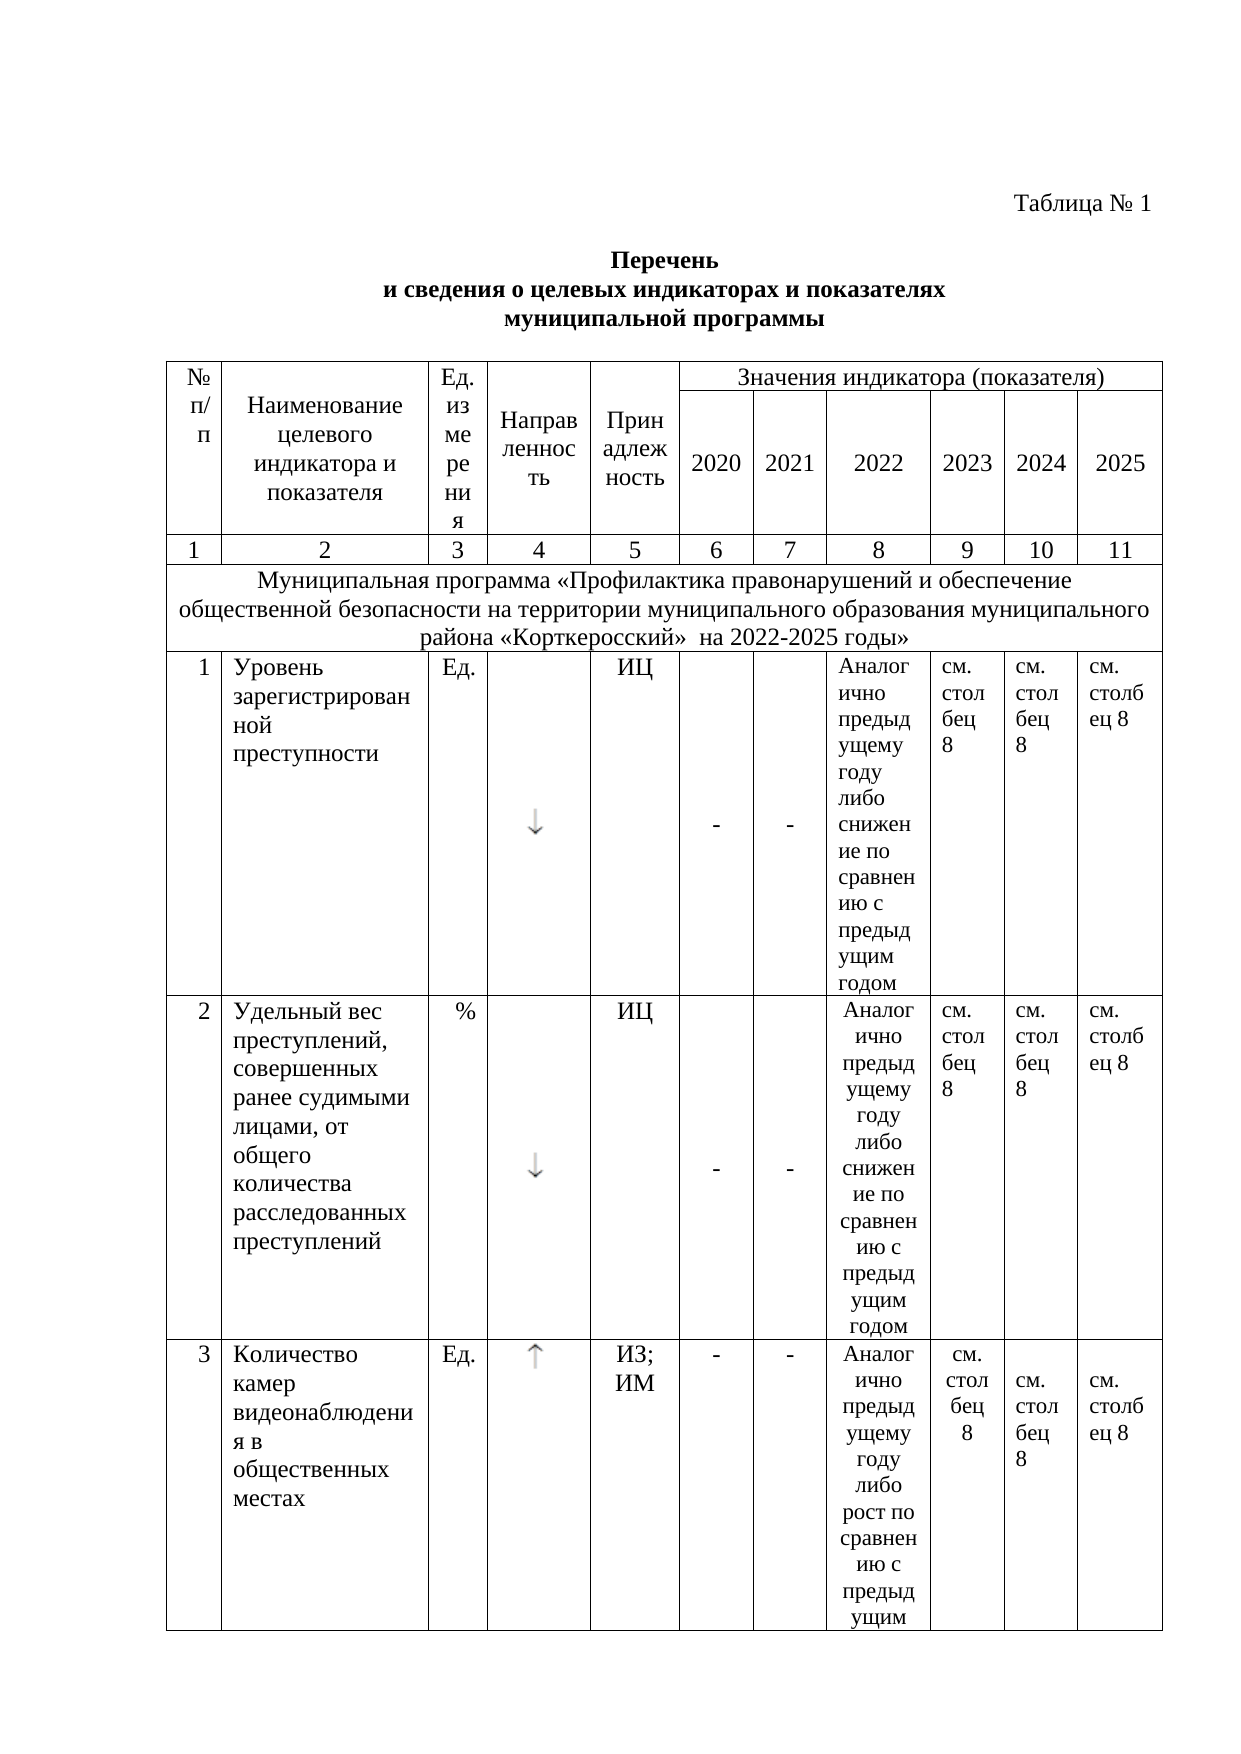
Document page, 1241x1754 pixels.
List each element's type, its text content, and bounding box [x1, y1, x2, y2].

table_cell [488, 996, 590, 1338]
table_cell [827, 1340, 930, 1629]
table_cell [222, 1340, 428, 1629]
table_cell Ед. [429, 652, 487, 995]
table_cell 3 [429, 535, 487, 564]
table_cell 9 [931, 535, 1004, 564]
table_cell 6 [680, 535, 753, 564]
table_cell 2025 [1078, 391, 1162, 534]
text Таблица № 1 [177, 188, 1152, 217]
table_cell см. столбец 8 [1078, 1340, 1162, 1629]
table_cell - [754, 652, 826, 995]
table_cell ИЦ [591, 996, 679, 1338]
table_cell см. столбец 8 [931, 652, 1004, 995]
table_cell Ед. [429, 1340, 487, 1629]
table_cell см. столбец 8 [1005, 996, 1077, 1338]
table_cell ИЗ; ИМ [591, 1340, 679, 1629]
table_cell - [754, 1340, 826, 1629]
table_cell Аналогично предыдущему году либо снижение по сравнению с предыдущим годом [827, 652, 930, 995]
table_cell Муниципальная программа «Профилактика правонарушений и обеспечение общественной безопасности на территории муниципального образования муниципального района «Корткеросский» на 2022-2025 годы» [167, 565, 1162, 651]
table_cell Уровень зарегистрированной преступности [222, 652, 428, 995]
table_cell - [680, 996, 753, 1338]
table_cell % [429, 996, 487, 1338]
table_cell см. столбец 8 [931, 1340, 1004, 1629]
table_cell см. столбец 8 [1078, 996, 1162, 1338]
table_cell - [680, 652, 753, 995]
table_cell 5 [591, 535, 679, 564]
table_cell ИЦ [591, 652, 679, 995]
table_cell 10 [1005, 535, 1077, 564]
picture [525, 1148, 553, 1186]
text Перечень [177, 246, 1152, 274]
table_cell [488, 652, 590, 995]
text и сведения о целевых индикаторах и показателях [177, 274, 1152, 303]
table_cell Удельный вес преступлений, совершенных ранее судимыми лицами, от общего количества расследованных преступлений [222, 996, 428, 1338]
table_cell 2024 [1005, 391, 1077, 534]
table_cell см. столбец 8 [1078, 652, 1162, 995]
table_cell 11 [1078, 535, 1162, 564]
table_cell [488, 1340, 590, 1629]
table_cell см. столбец 8 [1005, 1340, 1077, 1629]
table_header Значения индикатора (показателя) [680, 362, 1162, 390]
table_header Направленность [488, 362, 590, 534]
picture [525, 804, 553, 843]
table_cell 2022 [827, 391, 930, 534]
table_cell - [754, 996, 826, 1338]
table_cell 2021 [754, 391, 826, 534]
table_header Ед. измерения [429, 362, 487, 534]
table_cell см. столбец 8 [1005, 652, 1077, 995]
table_cell см. столбец 8 [931, 996, 1004, 1338]
table_cell 2 [222, 535, 428, 564]
table_cell 7 [754, 535, 826, 564]
table_cell 2 [167, 996, 221, 1338]
table_cell 8 [827, 535, 930, 564]
table_cell 1 [167, 652, 221, 995]
table_cell 2020 [680, 391, 753, 534]
table_cell 3 [167, 1340, 221, 1629]
table_header № п/п [167, 362, 221, 534]
text муниципальной программы [177, 303, 1152, 332]
table_header Принадлежность [591, 362, 679, 534]
picture [525, 1339, 553, 1377]
table_cell 4 [488, 535, 590, 564]
table_header Наименование целевого индикатора и показателя [222, 362, 428, 534]
table_cell Аналогично предыдущему году либо снижение по сравнению с предыдущим годом [827, 996, 930, 1338]
table_cell 2023 [931, 391, 1004, 534]
table_cell - [680, 1340, 753, 1629]
table_cell 1 [167, 535, 221, 564]
